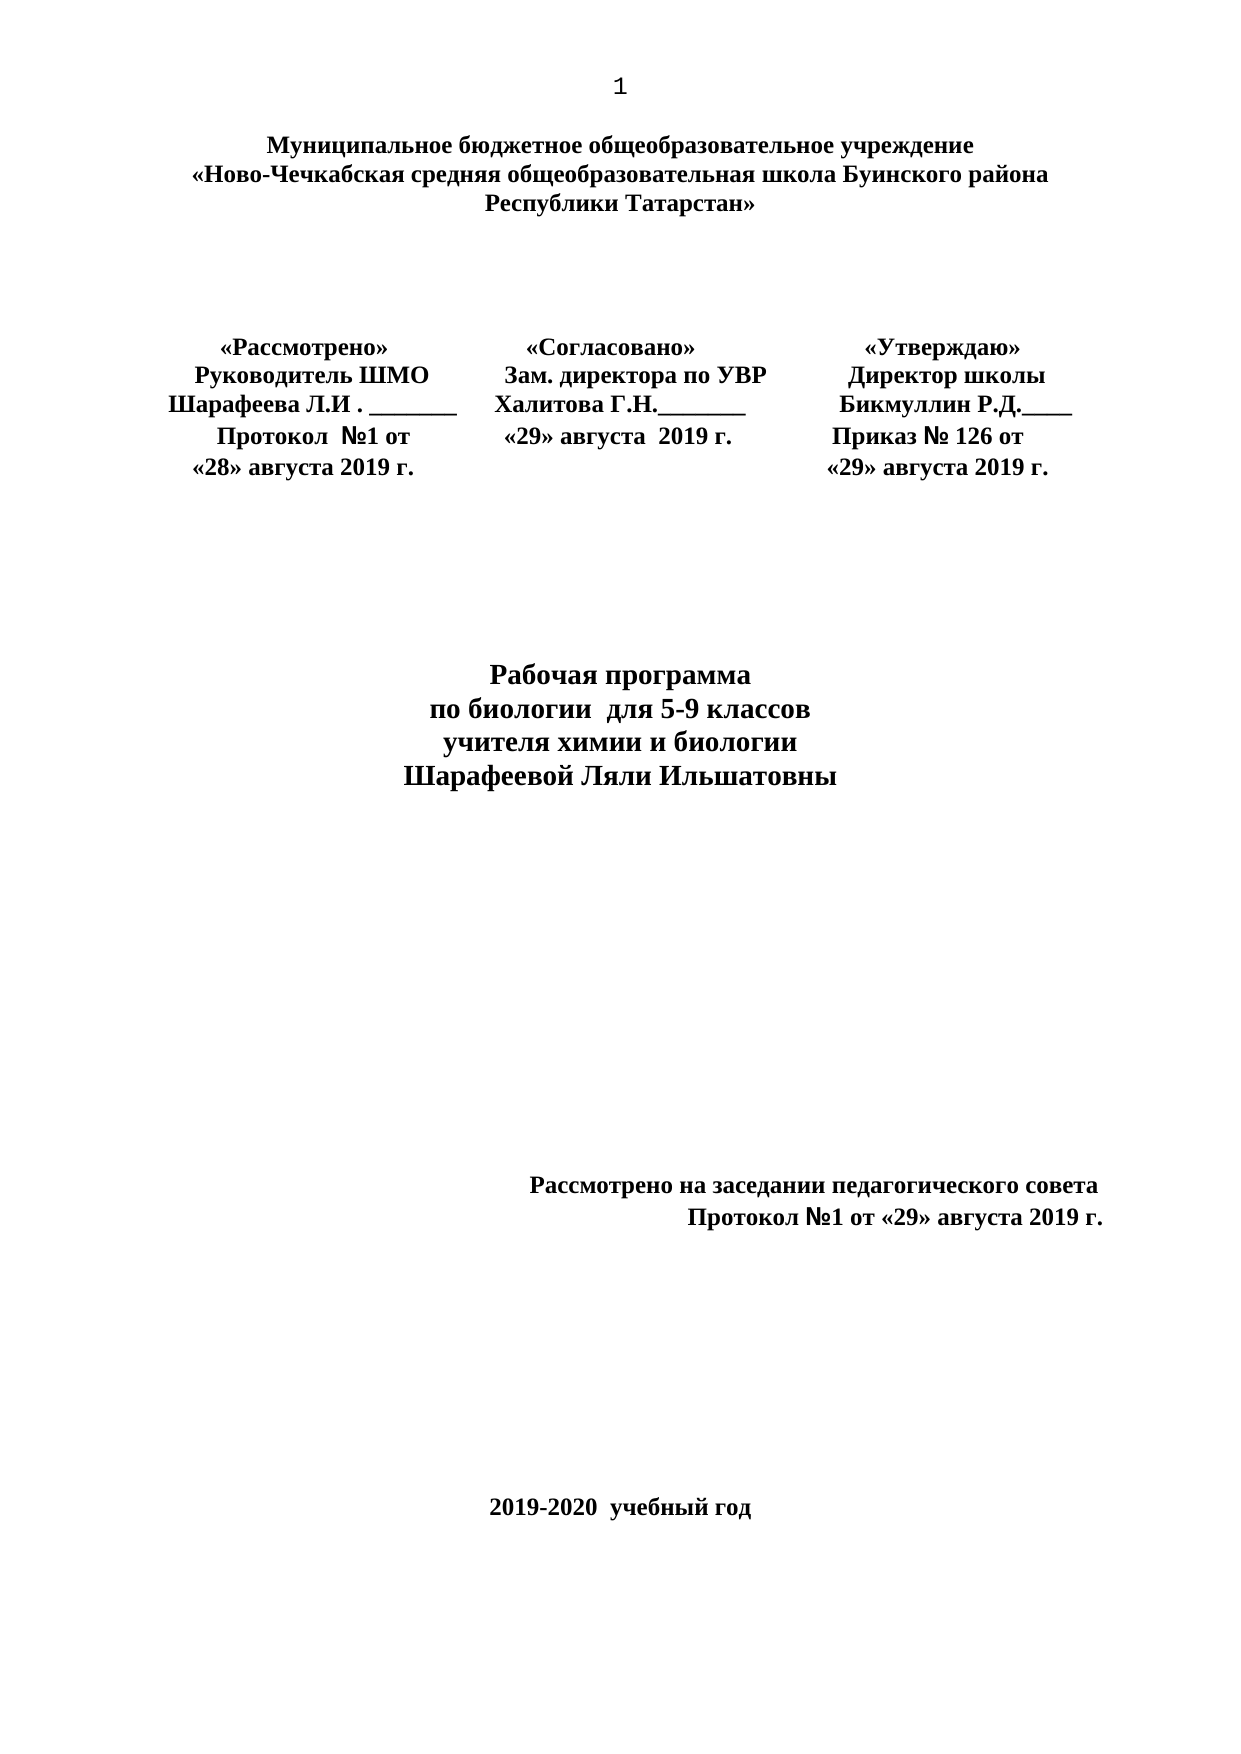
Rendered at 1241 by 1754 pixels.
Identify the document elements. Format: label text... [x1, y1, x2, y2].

text «Рассмотрено» «Согласовано» «Утверждаю» [118, 332, 1122, 361]
text по биологии для 5-9 классов [118, 691, 1122, 724]
text Руководитель ШМО Зам. директора по УВР Директор школы [118, 361, 1122, 389]
text Протокол №1 от «29» августа 2019 г. Приказ № 126 от [118, 418, 1122, 452]
text Рассмотрено на заседании педагогического совета [118, 1170, 1122, 1199]
text Шарафеева Л.И . _______ Халитова Г.Н._______ Бикмуллин Р.Д.____ [118, 389, 1122, 418]
text «28» августа 2019 г. «29» августа 2019 г. [118, 452, 1122, 481]
text Рабочая программа [118, 657, 1122, 691]
text 2019-2020 учебный год [118, 1492, 1122, 1520]
text учителя химии и биологии [118, 724, 1122, 758]
text Республики Татарстан» [118, 188, 1122, 217]
text «Ново-Чечкабская средняя общеобразовательная школа Буинского района [118, 159, 1122, 188]
text Муниципальное бюджетное общеобразовательное учреждение [118, 131, 1122, 159]
text Протокол №1 от «29» августа 2019 г. [118, 1199, 1122, 1233]
text Шарафеевой Ляли Ильшатовны [118, 758, 1122, 792]
